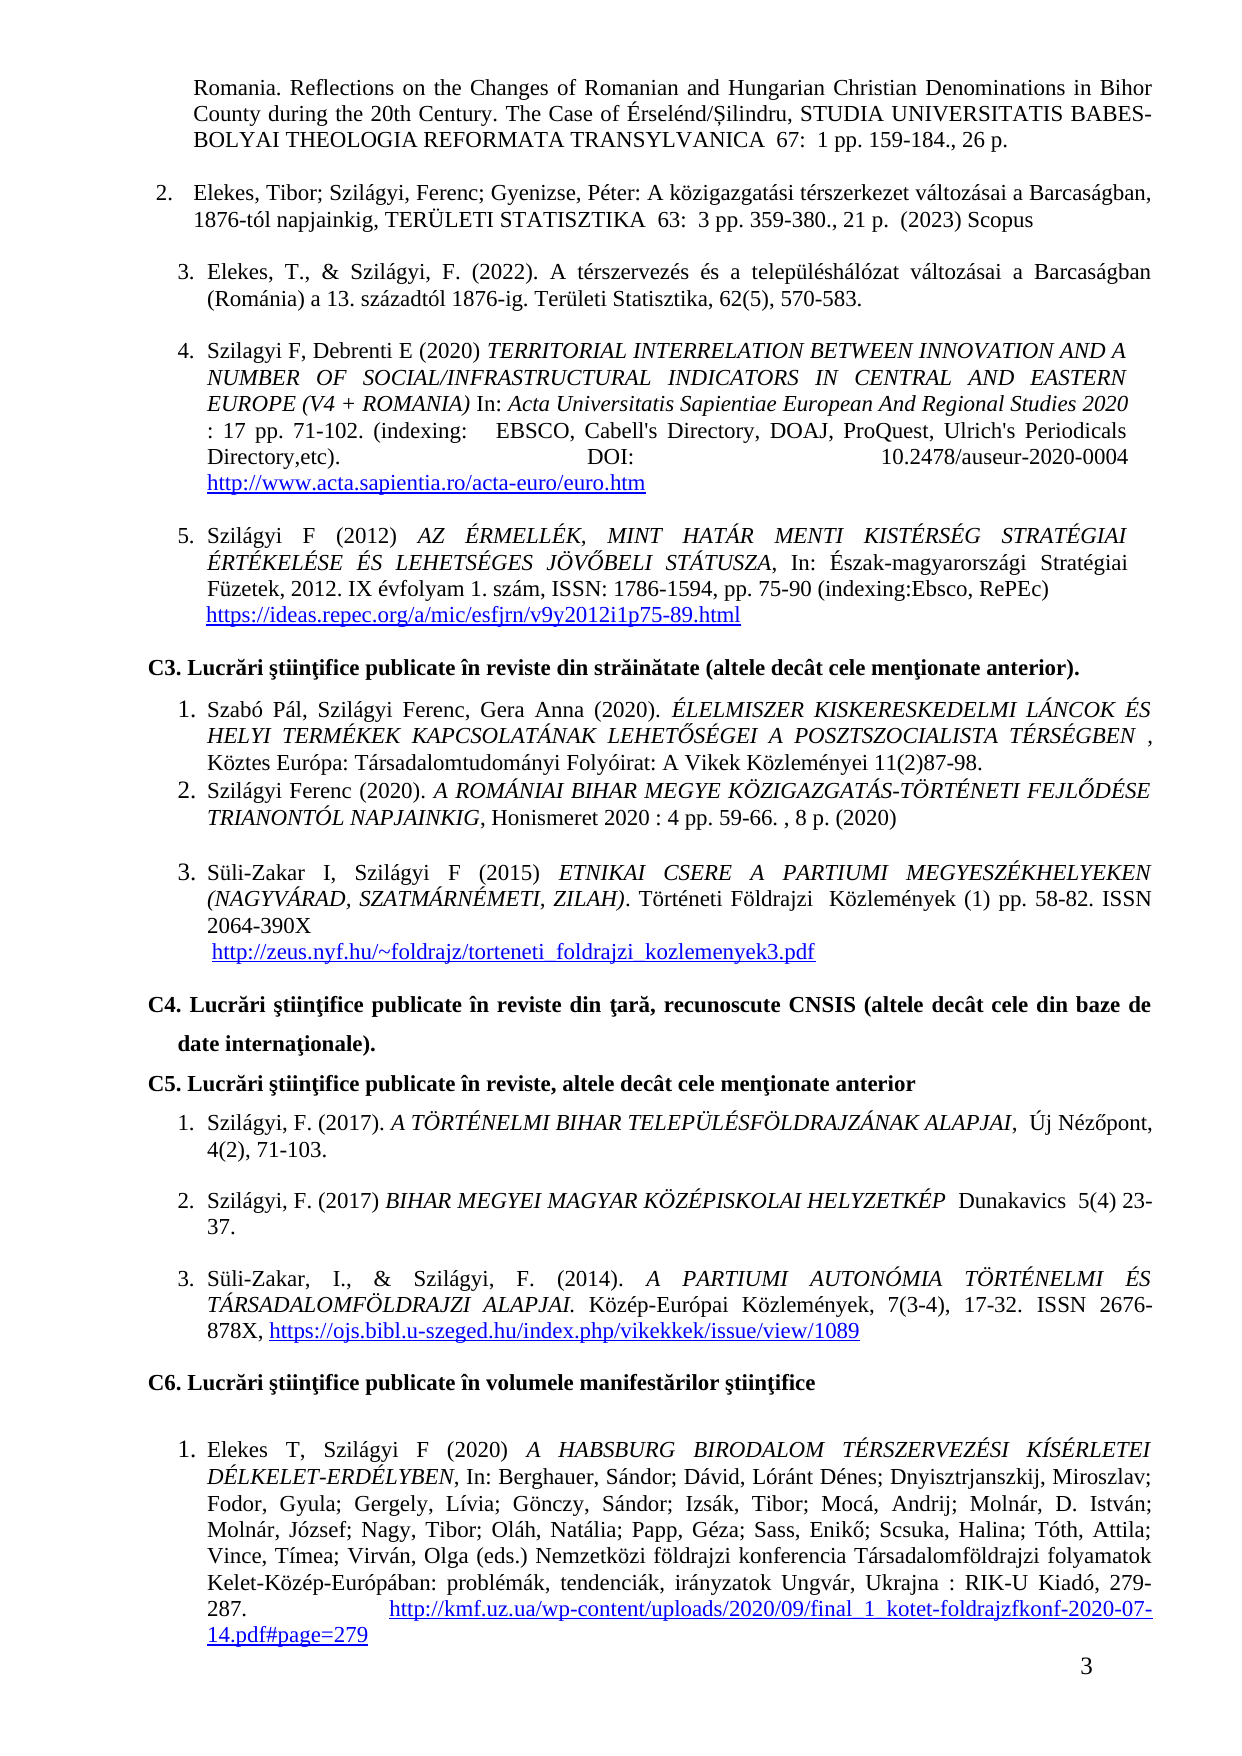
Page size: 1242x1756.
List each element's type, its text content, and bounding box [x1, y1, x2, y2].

list Szilágyi, F. (2017). A TÖRTÉNELMI BIHAR TELEPÜLÉSFÖLDRAJZÁNAK ALAPJAI, Új Nézőpont, 4(2), 71-103. [177, 1109, 1153, 1162]
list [156, 74, 1153, 153]
list Elekes, Tibor; Szilágyi, Ferenc; Gyenizse, Péter: A közigazgatási térszerkezet változásai a Barcaságban, 1876-tól napjainkig, TERÜLETI STATISZTIKA 63: 3 pp. 359-380., 21 p. (2023) Scopus [156, 179, 1153, 232]
list Süli-Zakar I, Szilágyi F (2015) ETNIKAI CSERE A PARTIUMI MEGYESZÉKHELYEKEN (NAGYVÁRAD, SZATMÁRNÉMETI, ZILAH). Történeti Földrajzi Közlemények (1) pp. 58-82. ISSN 2064-390X [177, 857, 1153, 938]
list Szilágyi, F. (2017) BIHAR MEGYEI MAGYAR KÖZÉPISKOLAI HELYZETKÉP Dunakavics 5(4) 23-37. [177, 1187, 1153, 1240]
list Szilágyi F (2012) AZ ÉRMELLÉK, MINT HATÁR MENTI KISTÉRSÉG STRATÉGIAI ÉRTÉKELÉSE ÉS LEHETSÉGES JÖVŐBELI STÁTUSZA, In: Észak-magyarországi Stratégiai Füzetek, 2012. IX évfolyam 1. szám, ISSN: 1786-1594, pp. 75-90 (indexing:Ebsco, RePEc) [177, 522, 1128, 601]
list Elekes T, Szilágyi F (2020) A HABSBURG BIRODALOM TÉRSZERVEZÉSI KÍSÉRLETEI DÉLKELET-ERDÉLYBEN, In: Berghauer, Sándor; Dávid, Lóránt Dénes; Dnyisztrjanszkij, Miroszlav; Fodor, Gyula; Gergely, Lívia; Gönczy, Sándor; Izsák, Tibor; Mocá, Andrij; Molnár, D. István; Molnár, József; Nagy, Tibor; Oláh, Natália; Papp, Géza; Sass, Enikő; Scsuka, Halina; Tóth, Attila; Vince, Tímea; Virván, Olga (eds.) Nemzetközi földrajzi konferencia Társadalomföldrajzi folyamatok Kelet-Közép-Európában: problémák, tendenciák, irányzatok Ungvár, Ukrajna : RIK-U Kiadó, 279-287. http://kmf.uz.ua/wp-content/uploads/2020/09/final_1_kotet-foldrajzfkonf-2020-07-14.pdf#page=279 [177, 1434, 1153, 1648]
list Szilágyi Ferenc (2020). A ROMÁNIAI BIHAR MEGYE KÖZIGAZGATÁS-TÖRTÉNETI FEJLŐDÉSE TRIANONTÓL NAPJAINKIG, Honismeret 2020 : 4 pp. 59-66. , 8 p. (2020) [177, 775, 1153, 830]
text C5. Lucrări ştiinţifice publicate în reviste, altele decât cele menţionate anterior [148, 1070, 1153, 1096]
list Szabó Pál, Szilágyi Ferenc, Gera Anna (2020). ÉLELMISZER KISKERESKEDELMI LÁNCOK ÉS HELYI TERMÉKEK KAPCSOLATÁNAK LEHETŐSÉGEI A POSZTSZOCIALISTA TÉRSÉGBEN , Köztes Európa: Társadalomtudományi Folyóirat: A Vikek Közleményei 11(2)87-98. [177, 694, 1153, 775]
list Süli-Zakar, I., & Szilágyi, F. (2014). A PARTIUMI AUTONÓMIA TÖRTÉNELMI ÉS TÁRSADALOMFÖLDRAJZI ALAPJAI. Közép-Európai Közlemények, 7(3-4), 17-32. ISSN 2676-878X, https://ojs.bibl.u-szeged.hu/index.php/vikekkek/issue/view/1089 [177, 1265, 1153, 1344]
list Szilagyi F, Debrenti E (2020) TERRITORIAL INTERRELATION BETWEEN INNOVATION AND A NUMBER OF SOCIAL/INFRASTRUCTURAL INDICATORS IN CENTRAL AND EASTERN EUROPE (V4 + ROMANIA) In: Acta Universitatis Sapientiae European And Regional Studies 2020 : 17 pp. 71-102. (indexing: EBSCO, Cabell's Directory, DOAJ, ProQuest, Ulrich's Periodicals Directory,etc). DOI: 10.2478/auseur-2020-0004 http://www.acta.sapientia.ro/acta-euro/euro.htm [177, 338, 1128, 496]
list Elekes, T., & Szilágyi, F. (2022). A térszervezés és a településhálózat változásai a Barcaságban (Románia) a 13. századtól 1876-ig. Területi Statisztika, 62(5), 570-583. [177, 258, 1153, 311]
text C4. Lucrări ştiinţifice publicate în reviste din ţară, recunoscute CNSIS (altele decât cele din baze de date internaţionale). [148, 991, 1153, 1057]
list https://ideas.repec.org/a/mic/esfjrn/v9y2012i1p75-89.html [177, 601, 1128, 628]
text C6. Lucrări ştiinţifice publicate în volumele manifestărilor ştiinţifice [148, 1369, 1153, 1395]
text C3. Lucrări ştiinţifice publicate în reviste din străinătate (altele decât cele menţionate anterior). [148, 654, 1153, 681]
text http://zeus.nyf.hu/~foldrajz/torteneti_foldrajzi_kozlemenyek3.pdf [177, 938, 1153, 964]
